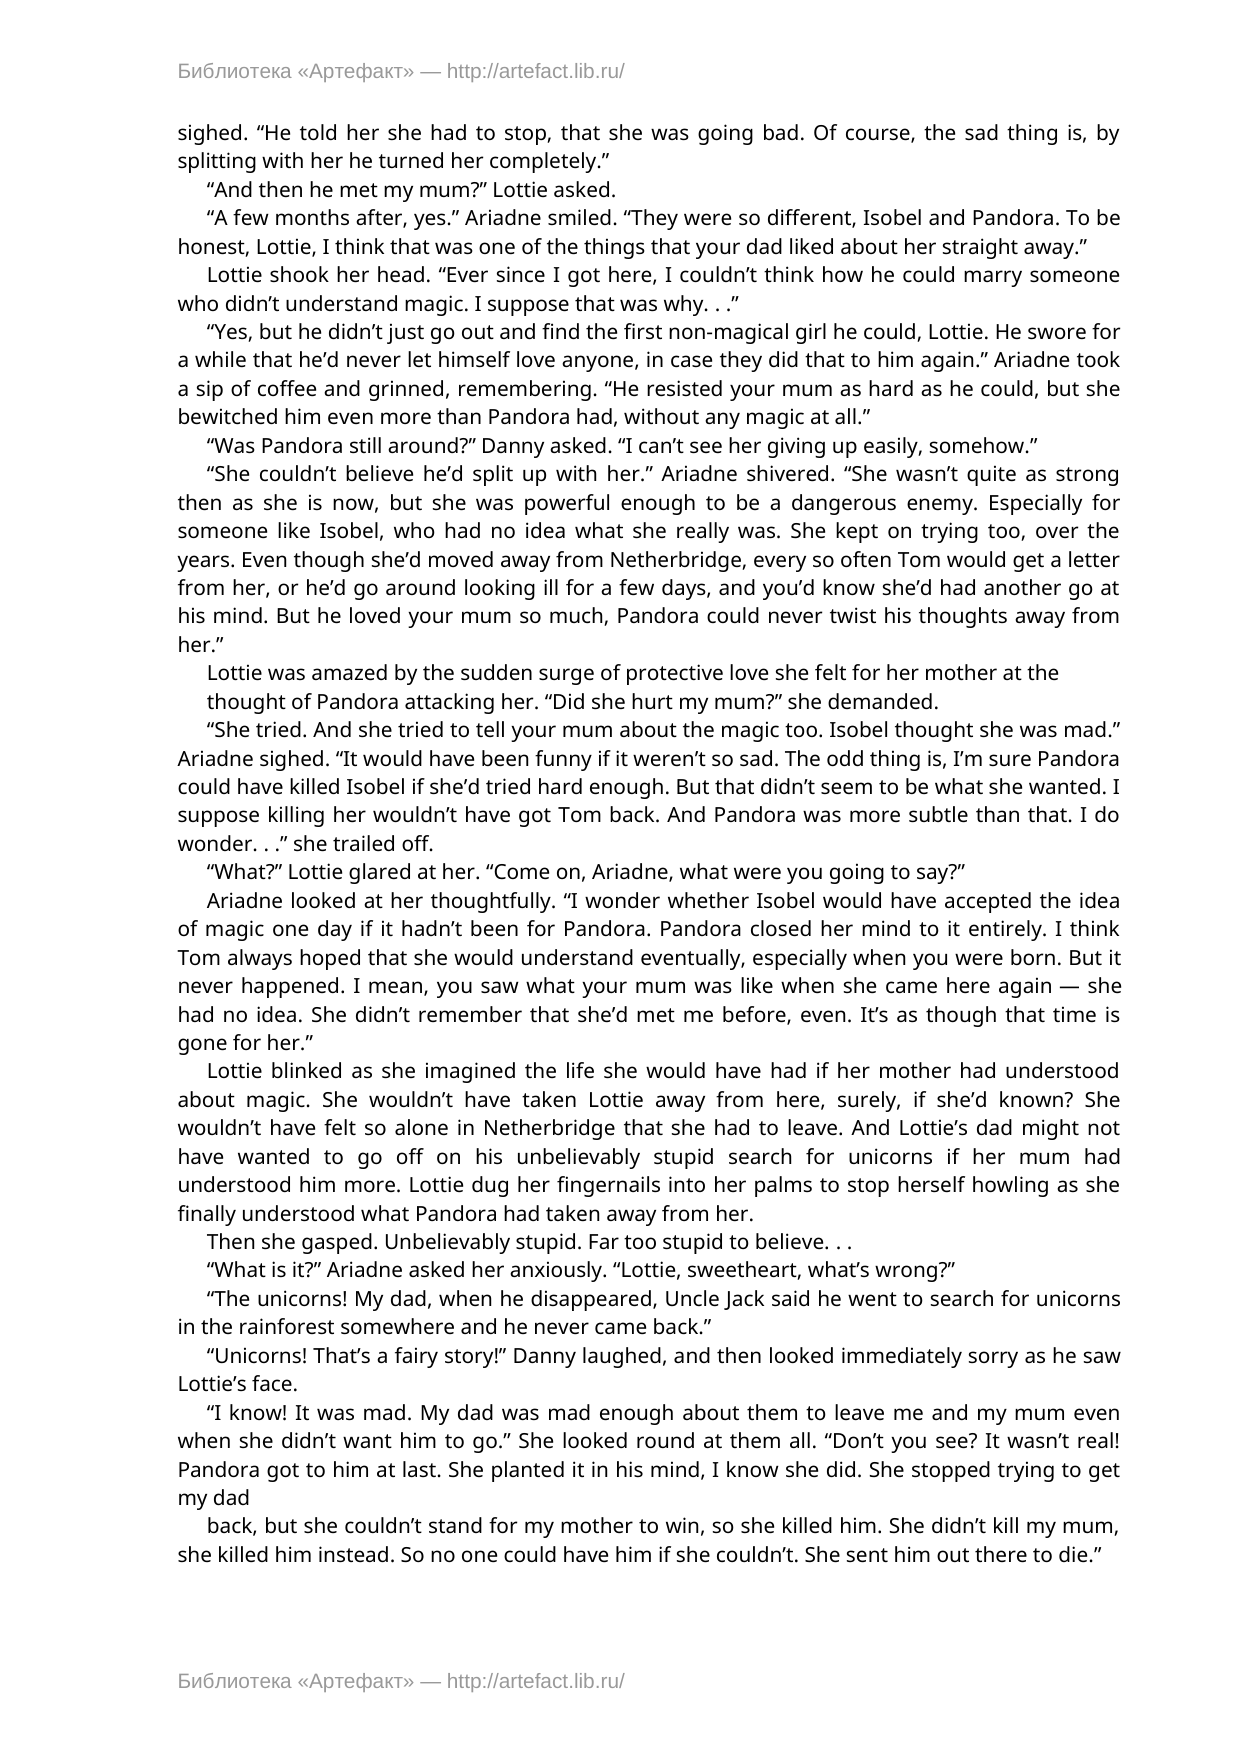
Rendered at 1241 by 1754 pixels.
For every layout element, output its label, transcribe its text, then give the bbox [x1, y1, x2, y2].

text Lottie blinked as she imagined the life she would have had if her mother had understood about magic. She wouldn’t have taken Lottie away from here, surely, if she’d known? She wouldn’t have felt so alone in Netherbridge that she had to leave. And Lottie’s dad might not have wanted to go off on his unbelievably stupid search for unicorns if her mum had understood him more. Lottie dug her fingernails into her palms to stop herself howling as she finally understood what Pandora had taken away from her. [177, 1057, 1122, 1227]
text “The unicorns! My dad, when he disappeared, Uncle Jack said he went to search for unicorns in the rainforest somewhere and he never came back.” [177, 1284, 1122, 1341]
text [177, 118, 1122, 175]
text “She tried. And she tried to tell your mum about the magic too. Isobel thought she was mad.” Ariadne sighed. “It would have been funny if it weren’t so sad. The odd thing is, I’m sure Pandora could have killed Isobel if she’d tried hard enough. But that didn’t seem to be what she wanted. I suppose killing her wouldn’t have got Tom back. And Pandora was more subtle than that. I do wonder. . .” she trailed off. [177, 715, 1122, 857]
text “Unicorns! That’s a fairy story!” Danny laughed, and then looked immediately sorry as he saw Lottie’s face. [177, 1341, 1122, 1398]
text “What is it?” Ariadne asked her anxiously. “Lottie, sweetheart, what’s wrong?” [177, 1256, 1122, 1284]
text “A few months after, yes.” Ariadne smiled. “They were so different, Isobel and Pandora. To be honest, Lottie, I think that was one of the things that your dad liked about her straight away.” [177, 203, 1122, 260]
text Then she gasped. Unbelievably stupid. Far too stupid to believe. . . [177, 1227, 1122, 1256]
text thought of Pandora attacking her. “Did she hurt my mum?” she demanded. [177, 687, 1122, 715]
text “What?” Lottie glared at her. “Come on, Ariadne, what were you going to say?” [177, 857, 1122, 886]
text Lottie shook her head. “Ever since I got here, I couldn’t think how he could marry someone who didn’t understand magic. I suppose that was why. . .” [177, 260, 1122, 317]
text “I know! It was mad. My dad was mad enough about them to leave me and my mum even when she didn’t want him to go.” She looked round at them all. “Don’t you see? It wasn’t real! Pandora got to him at last. She planted it in his mind, I know she did. She stopped trying to get my dad [177, 1398, 1122, 1512]
text “She couldn’t believe he’d split up with her.” Ariadne shivered. “She wasn’t quite as strong then as she is now, but she was powerful enough to be a dangerous enemy. Especially for someone like Isobel, who had no idea what she really was. She kept on trying too, over the years. Even though she’d moved away from Netherbridge, every so often Tom would get a letter from her, or he’d go around looking ill for a few days, and you’d know she’d had another go at his mind. But he loved your mum so much, Pandora could never twist his thoughts away from her.” [177, 459, 1122, 658]
text “Yes, but he didn’t just go out and find the first non-magical girl he could, Lottie. He swore for a while that he’d never let himself love anyone, in case they did that to him again.” Ariadne took a sip of coffee and grinned, remembering. “He resisted your mum as hard as he could, but she bewitched him even more than Pandora had, without any magic at all.” [177, 317, 1122, 431]
text “And then he met my mum?” Lottie asked. [177, 175, 1122, 203]
text back, but she couldn’t stand for my mother to win, so she killed him. She didn’t kill my mum, she killed him instead. So no one could have him if she couldn’t. She sent him out there to die.” [177, 1512, 1122, 1568]
text Ariadne looked at her thoughtfully. “I wonder whether Isobel would have accepted the idea of magic one day if it hadn’t been for Pandora. Pandora closed her mind to it entirely. I think Tom always hoped that she would understand eventually, especially when you were born. But it never happened. I mean, you saw what your mum was like when she came here again — she had no idea. She didn’t remember that she’d met me before, even. It’s as though that time is gone for her.” [177, 886, 1122, 1057]
text “Was Pandora still around?” Danny asked. “I can’t see her giving up easily, somehow.” [177, 431, 1122, 459]
text Lottie was amazed by the sudden surge of protective love she felt for her mother at the [177, 658, 1122, 687]
